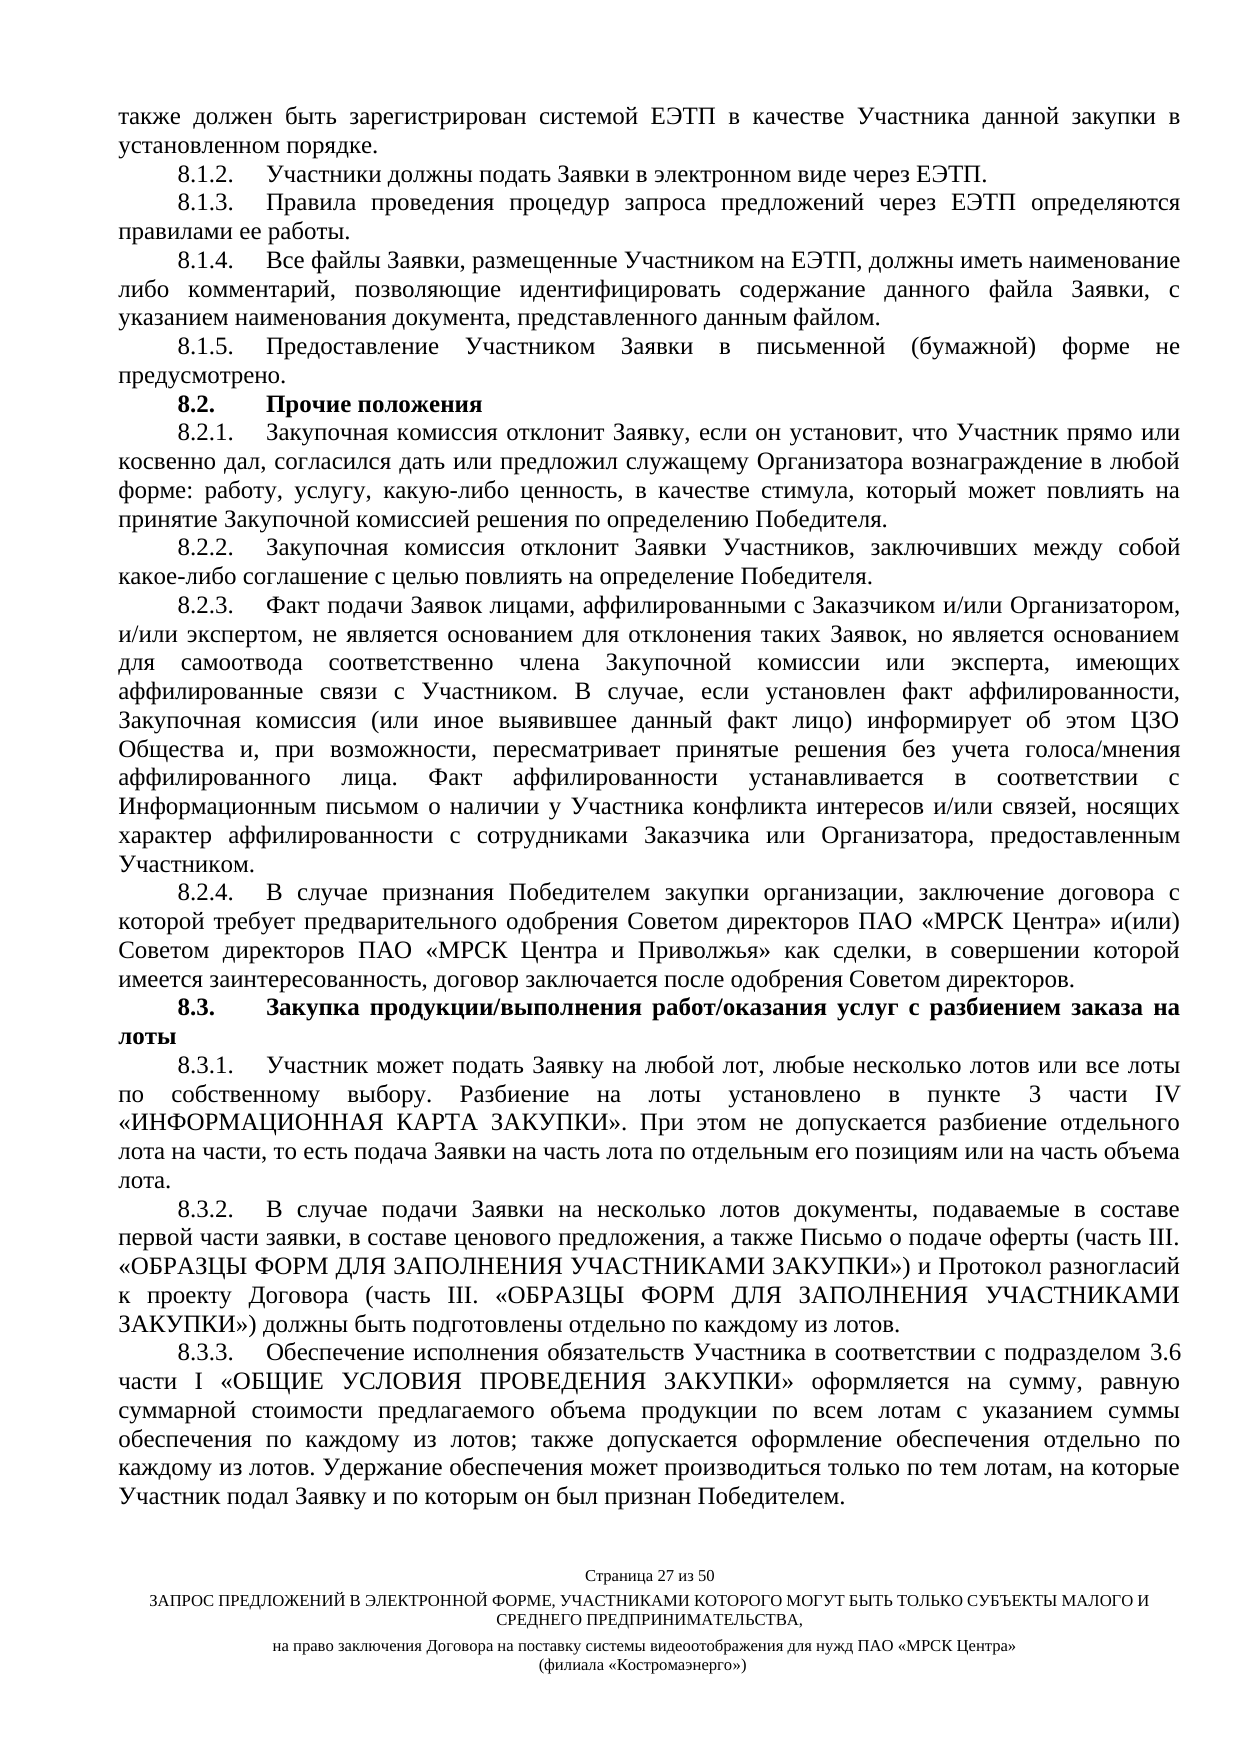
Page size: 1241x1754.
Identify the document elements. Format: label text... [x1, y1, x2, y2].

subtitle Закупочная комиссия отклонит Заявку, если он установит, что Участник прямо или косвенно дал, согласился дать или предложил служащему Организатора вознаграждение в любой форме: работу, услугу, какую-либо ценность, в качестве стимула, который может повлиять на принятие Закупочной комиссией решения по определению Победителя. [118, 417, 1181, 532]
subtitle Предоставление Участником Заявки в письменной (бумажной) форме не предусмотрено. [118, 331, 1181, 389]
subtitle Закупка продукции/выполнения работ/оказания услуг с разбиением заказа на лоты [118, 992, 1181, 1050]
subtitle В случае признания Победителем закупки организации, заключение договора с которой требует предварительного одобрения Советом директоров ПАО «МРСК Центра» и(или) Советом директоров ПАО «МРСК Центра и Приволжья» как сделки, в совершении которой имеется заинтересованность, договор заключается после одобрения Советом директоров. [118, 877, 1181, 992]
subtitle Все файлы Заявки, размещенные Участником на ЕЭТП, должны иметь наименование либо комментарий, позволяющие идентифицировать содержание данного файла Заявки, с указанием наименования документа, представленного данным файлом. [118, 245, 1181, 331]
subtitle Обеспечение исполнения обязательств Участника в соответствии с подразделом 3.6 части I «ОБЩИЕ УСЛОВИЯ ПРОВЕДЕНИЯ ЗАКУПКИ» оформляется на сумму, равную суммарной стоимости предлагаемого объема продукции по всем лотам с указанием суммы обеспечения по каждому из лотов; также допускается оформление обеспечения отдельно по каждому из лотов. Удержание обеспечения может производиться только по тем лотам, на которые Участник подал Заявку и по которым он был признан Победителем. [118, 1337, 1181, 1510]
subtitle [118, 101, 1181, 159]
subtitle Закупочная комиссия отклонит Заявки Участников, заключивших между собой какое-либо соглашение с целью повлиять на определение Победителя. [118, 532, 1181, 590]
subtitle Участник может подать Заявку на любой лот, любые несколько лотов или все лоты по собственному выбору. Разбиение на лоты установлено в пункте 3 части IV «ИНФОРМАЦИОННАЯ КАРТА ЗАКУПКИ». При этом не допускается разбиение отдельного лота на части, то есть подача Заявки на часть лота по отдельным его позициям или на часть объема лота. [118, 1050, 1181, 1194]
subtitle Правила проведения процедур запроса предложений через ЕЭТП определяются правилами ее работы. [118, 187, 1181, 245]
subtitle Участники должны подать Заявки в электронном виде через ЕЭТП. [118, 159, 1181, 187]
subtitle Прочие положения [118, 389, 1181, 417]
subtitle В случае подачи Заявки на несколько лотов документы, подаваемые в составе первой части заявки, в составе ценового предложения, а также Письмо о подаче оферты (часть III. «ОБРАЗЦЫ ФОРМ ДЛЯ ЗАПОЛНЕНИЯ УЧАСТНИКАМИ ЗАКУПКИ») и Протокол разногласий к проекту Договора (часть III. «ОБРАЗЦЫ ФОРМ ДЛЯ ЗАПОЛНЕНИЯ УЧАСТНИКАМИ ЗАКУПКИ») должны быть подготовлены отдельно по каждому из лотов. [118, 1194, 1181, 1337]
subtitle Факт подачи Заявок лицами, аффилированными с Заказчиком и/или Организатором, и/или экспертом, не является основанием для отклонения таких Заявок, но является основанием для самоотвода соответственно члена Закупочной комиссии или эксперта, имеющих аффилированные связи с Участником. В случае, если установлен факт аффилированности, Закупочная комиссия (или иное выявившее данный факт лицо) информирует об этом ЦЗО Общества и, при возможности, пересматривает принятые решения без учета голоса/мнения аффилированного лица. Факт аффилированности устанавливается в соответствии с Информационным письмом о наличии у Участника конфликта интересов и/или связей, носящих характер аффилированности с сотрудниками Заказчика или Организатора, предоставленным Участником. [118, 590, 1181, 877]
